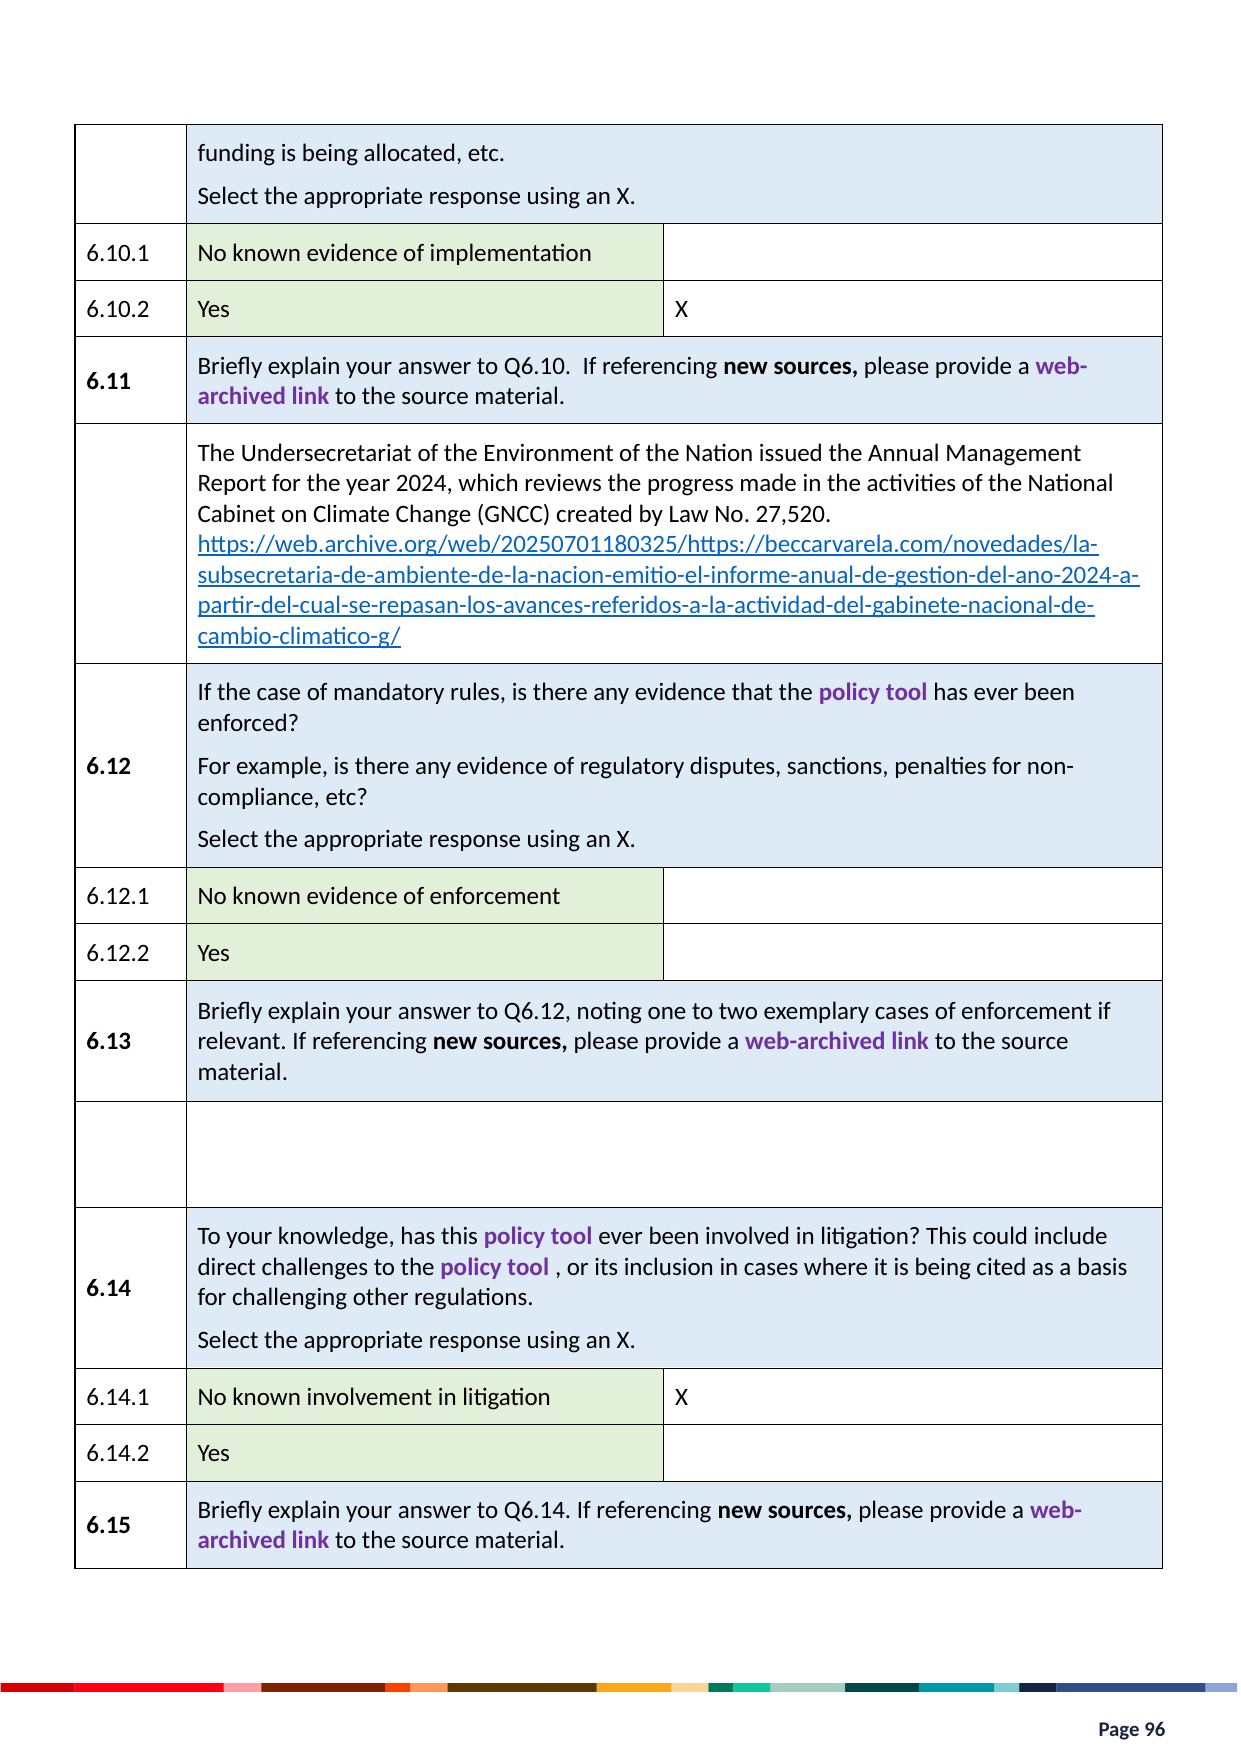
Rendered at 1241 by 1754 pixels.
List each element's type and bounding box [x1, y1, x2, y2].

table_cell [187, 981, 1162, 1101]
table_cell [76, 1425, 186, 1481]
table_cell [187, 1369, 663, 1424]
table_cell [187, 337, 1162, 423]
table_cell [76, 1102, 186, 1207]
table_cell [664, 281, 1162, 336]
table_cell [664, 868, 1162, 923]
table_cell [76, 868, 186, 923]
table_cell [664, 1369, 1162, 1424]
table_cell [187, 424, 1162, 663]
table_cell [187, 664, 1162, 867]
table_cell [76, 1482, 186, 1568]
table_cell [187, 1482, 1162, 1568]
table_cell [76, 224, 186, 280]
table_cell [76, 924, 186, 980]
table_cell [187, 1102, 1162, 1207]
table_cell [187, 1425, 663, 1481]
picture [0, 1683, 1236, 1692]
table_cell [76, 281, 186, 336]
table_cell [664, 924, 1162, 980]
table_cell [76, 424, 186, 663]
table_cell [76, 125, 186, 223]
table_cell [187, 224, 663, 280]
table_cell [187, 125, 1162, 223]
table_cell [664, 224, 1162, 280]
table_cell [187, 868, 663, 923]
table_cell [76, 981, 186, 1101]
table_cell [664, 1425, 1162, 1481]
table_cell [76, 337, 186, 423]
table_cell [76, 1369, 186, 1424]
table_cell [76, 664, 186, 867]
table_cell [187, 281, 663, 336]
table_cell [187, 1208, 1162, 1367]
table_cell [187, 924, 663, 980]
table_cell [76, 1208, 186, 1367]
